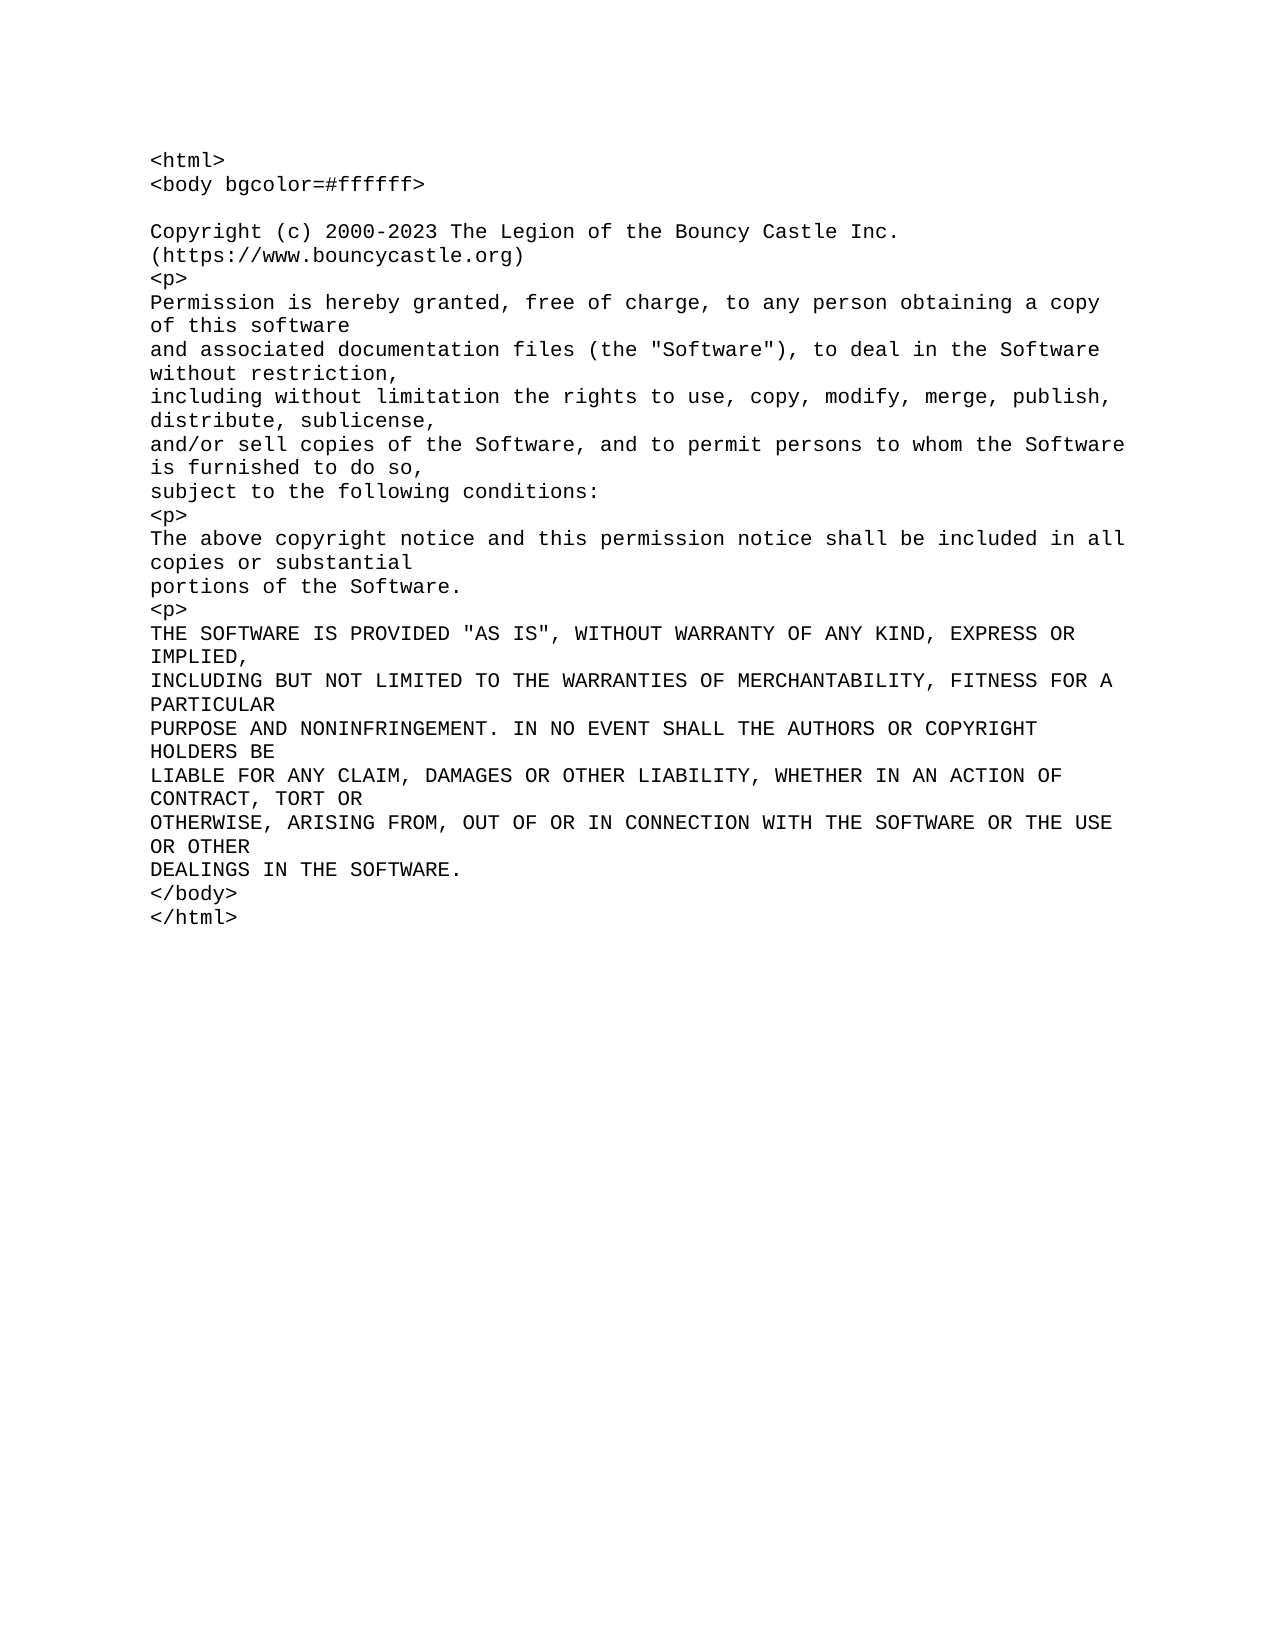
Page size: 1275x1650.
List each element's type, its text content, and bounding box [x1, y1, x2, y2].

text Permission is hereby granted, free of charge, to any person obtaining a copy of this software [150, 292, 1125, 339]
text Copyright (c) 2000-2023 The Legion of the Bouncy Castle Inc. (https://www.bouncycastle.org) [150, 221, 1125, 268]
text portions of the Software. [150, 576, 1125, 599]
text <html> [150, 150, 1125, 174]
text INCLUDING BUT NOT LIMITED TO THE WARRANTIES OF MERCHANTABILITY, FITNESS FOR A PARTICULAR [150, 670, 1125, 717]
text </body> [150, 883, 1125, 907]
text including without limitation the rights to use, copy, modify, merge, publish, distribute, sublicense, [150, 386, 1125, 434]
text subject to the following conditions: [150, 481, 1125, 505]
text <p> [150, 599, 1125, 623]
text <p> [150, 505, 1125, 528]
text and associated documentation files (the "Software"), to deal in the Software without restriction, [150, 339, 1125, 386]
text PURPOSE AND NONINFRINGEMENT. IN NO EVENT SHALL THE AUTHORS OR COPYRIGHT HOLDERS BE [150, 717, 1125, 765]
text LIABLE FOR ANY CLAIM, DAMAGES OR OTHER LIABILITY, WHETHER IN AN ACTION OF CONTRACT, TORT OR [150, 765, 1125, 812]
text </html> [150, 907, 1125, 930]
text and/or sell copies of the Software, and to permit persons to whom the Software is furnished to do so, [150, 434, 1125, 481]
text <body bgcolor=#ffffff> [150, 174, 1125, 197]
text THE SOFTWARE IS PROVIDED "AS IS", WITHOUT WARRANTY OF ANY KIND, EXPRESS OR IMPLIED, [150, 623, 1125, 670]
text <p> [150, 268, 1125, 292]
text The above copyright notice and this permission notice shall be included in all copies or substantial [150, 528, 1125, 576]
text OTHERWISE, ARISING FROM, OUT OF OR IN CONNECTION WITH THE SOFTWARE OR THE USE OR OTHER [150, 812, 1125, 859]
text DEALINGS IN THE SOFTWARE. [150, 859, 1125, 883]
